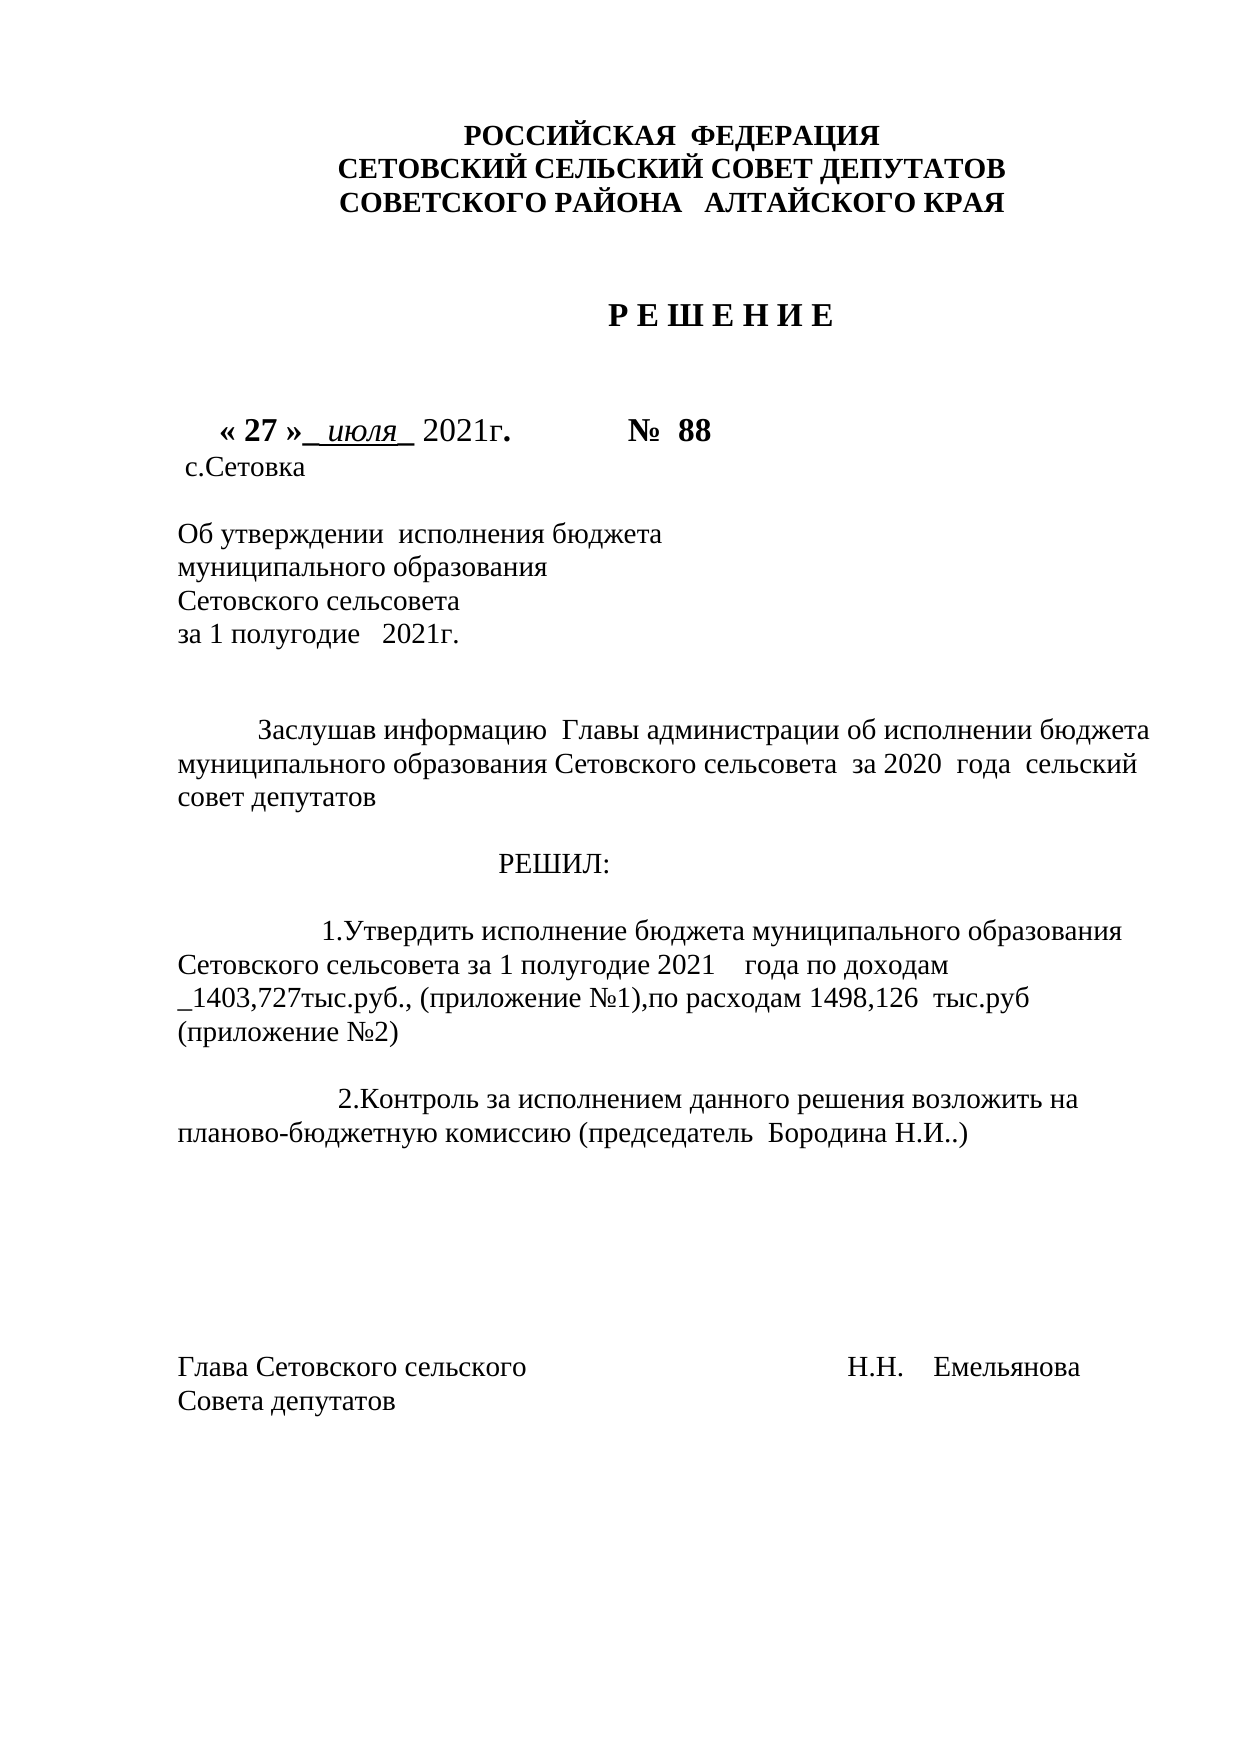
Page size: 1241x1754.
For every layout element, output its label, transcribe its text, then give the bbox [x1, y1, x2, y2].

text с.Сетовка [177, 449, 1152, 482]
text Р Е Ш Е Н И Е [290, 295, 1152, 334]
text СЕТОВСКИЙ СЕЛЬСКИЙ СОВЕТ ДЕПУТАТОВ [192, 152, 1152, 185]
text СОВЕТСКОГО РАЙОНА АЛТАЙСКОГО КРАЯ [192, 185, 1152, 219]
text за 1 полугодие 2021г. [177, 616, 1152, 650]
text муниципального образования [177, 549, 1152, 583]
text « 27 »_ июля_ 2021г. № 88 [177, 410, 1152, 449]
text 1.Утвердить исполнение бюджета муниципального образования Сетовского сельсовета за 1 полугодие 2021 года по доходам _1403,727тыс.руб., (приложение №1),по расходам 1498,126 тыс.руб (приложение №2) [177, 913, 1152, 1048]
text Сетовского сельсовета [177, 583, 1152, 616]
text Заслушав информацию Главы администрации об исполнении бюджета муниципального образования Сетовского сельсовета за 2020 года сельский совет депутатов [177, 712, 1152, 813]
text Глава Сетовского сельского Н.Н. Емельянова [177, 1349, 1152, 1383]
text 2.Контроль за исполнением данного решения возложить на планово-бюджетную комиссию (председатель Бородина Н.И..) [177, 1081, 1152, 1148]
text Об утверждении исполнения бюджета [177, 516, 1152, 549]
text РЕШИЛ: [177, 846, 1152, 880]
text Совета депутатов [177, 1383, 1152, 1417]
text РОССИЙСКАЯ ФЕДЕРАЦИЯ [192, 118, 1152, 152]
